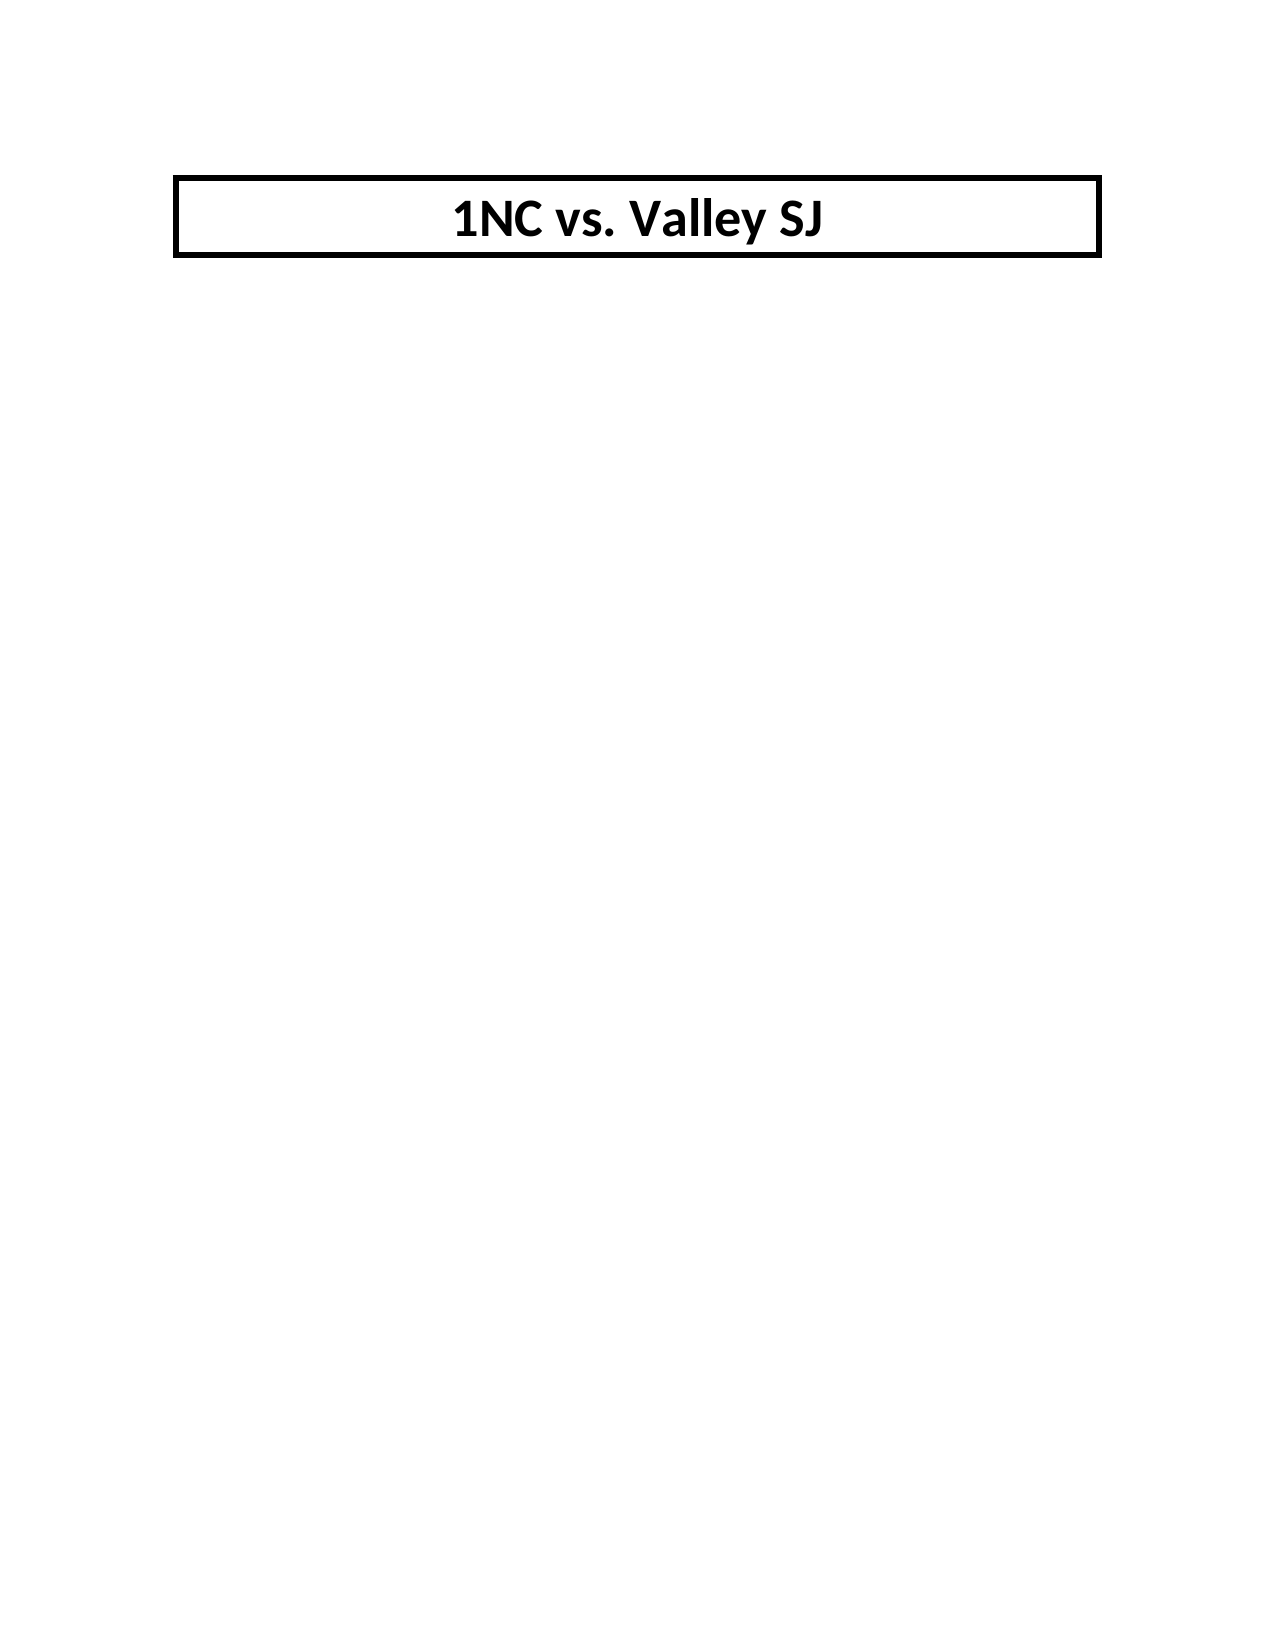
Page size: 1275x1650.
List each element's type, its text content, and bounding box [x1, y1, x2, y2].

subtitle 1NC vs. Valley SJ [179, 181, 1096, 252]
